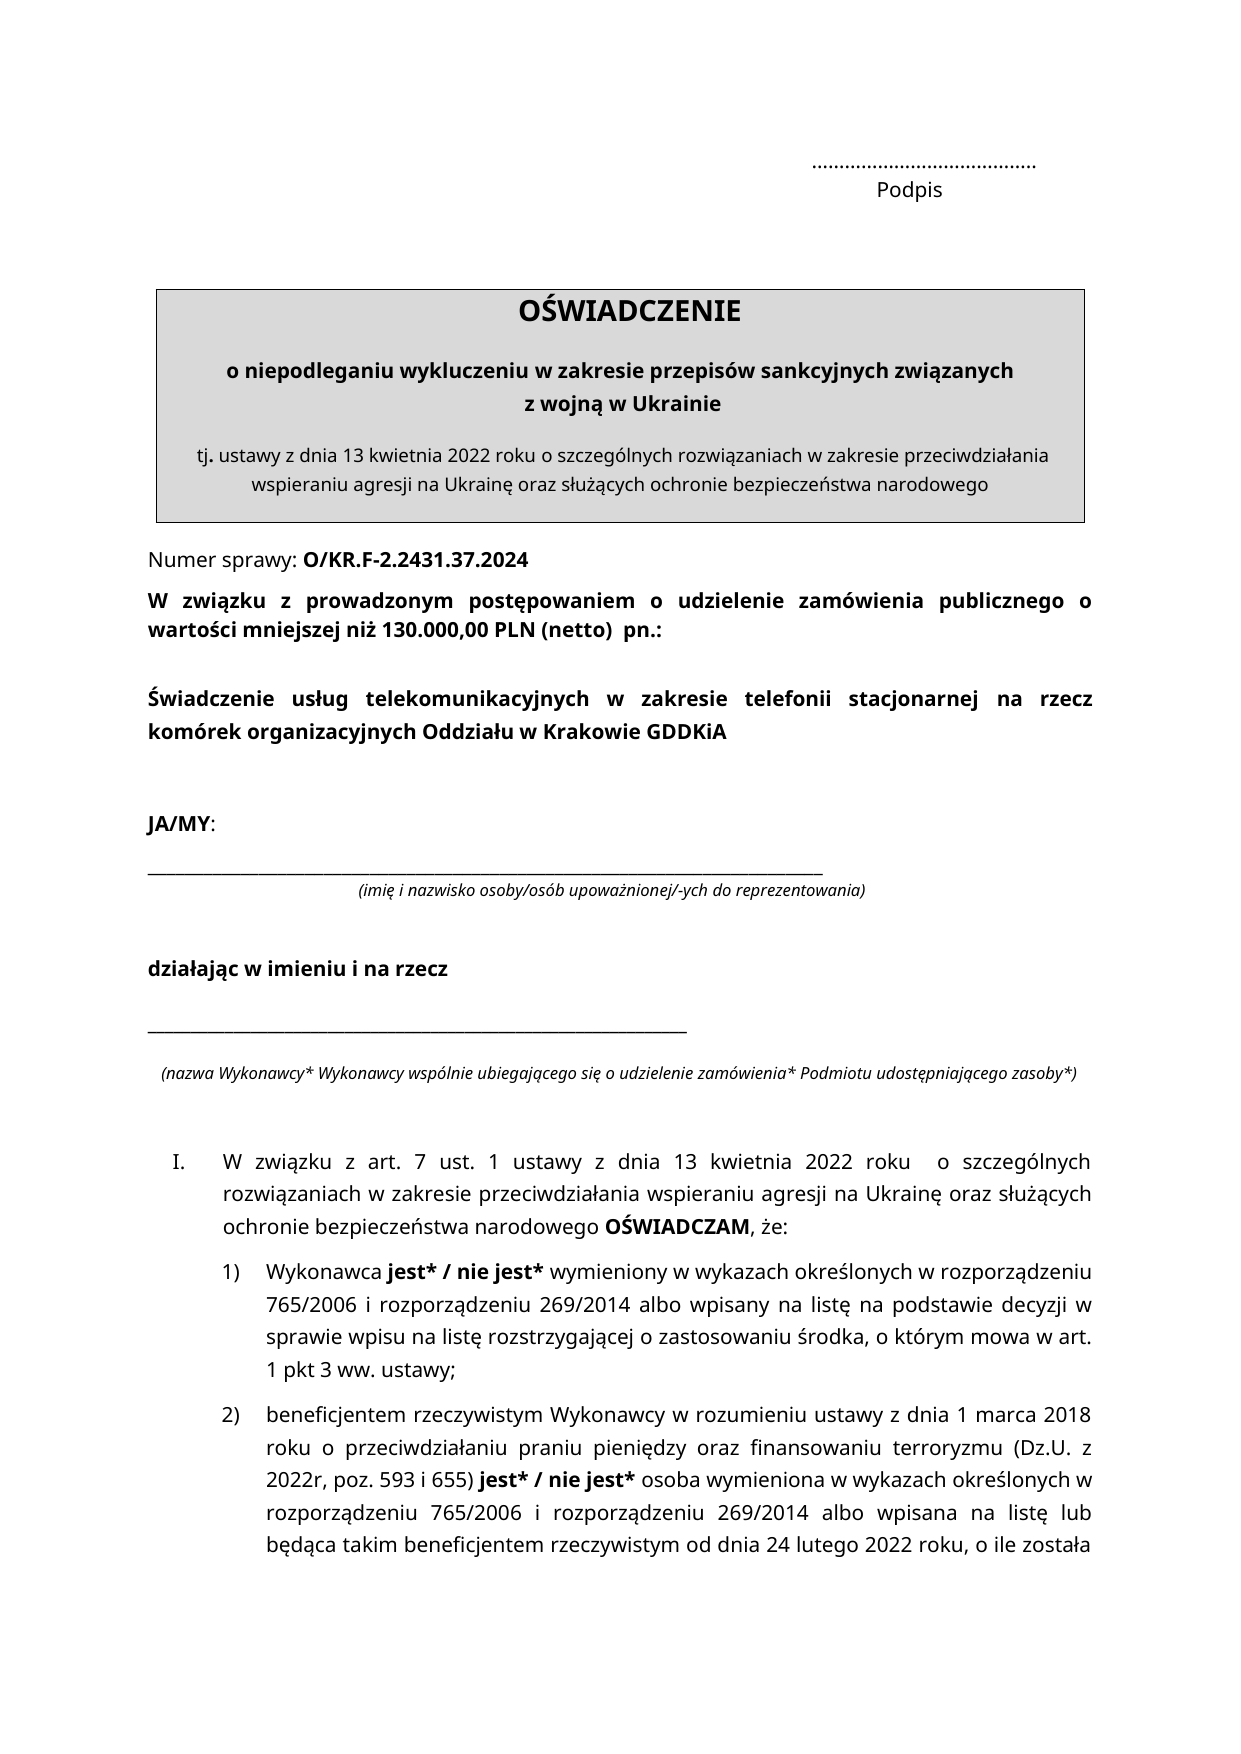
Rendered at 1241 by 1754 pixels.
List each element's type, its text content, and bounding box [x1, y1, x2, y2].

text W związku z prowadzonym postępowaniem o udzielenie zamówienia publicznego o wartości mniejszej niż 130.000,00 PLN (netto) pn.: [148, 587, 1093, 643]
text ………………………………….. [738, 147, 1093, 175]
text _________________________________________________________________________ [148, 850, 1122, 878]
text działając w imieniu i na rzecz [148, 954, 1093, 983]
text Świadczenie usług telekomunikacyjnych w zakresie telefonii stacjonarnej na rzecz komórek organizacyjnych Oddziału w Krakowie GDDKiA [148, 684, 1093, 745]
list W związku z art. 7 ust. 1 ustawy z dnia 13 kwietnia 2022 roku o szczególnych rozwiązaniach w zakresie przeciwdziałania wspieraniu agresji na Ukrainę oraz służących ochronie bezpieczeństwa narodowego OŚWIADCZAM, że: [185, 1147, 1093, 1240]
text (imię i nazwisko osoby/osób upoważnionej/-ych do reprezentowania) [148, 878, 1078, 901]
text Numer sprawy: O/KR.F-2.2431.37.2024 [148, 546, 1093, 574]
text Podpis [738, 175, 1093, 203]
text (nazwa Wykonawcy* Wykonawcy wspólnie ubiegającego się o udzielenie zamówienia* Podmiotu udostępniającego zasoby*) [148, 1061, 1093, 1084]
text _______________________________________________________________ [148, 1008, 1093, 1036]
table_header OŚWIADCZENIE o niepodleganiu wykluczeniu w zakresie przepisów sankcyjnych związanych z wojną w Ukrainie tj. ustawy z dnia 13 kwietnia 2022 roku o szczególnych rozwiązaniach w zakresie przeciwdziałania wspieraniu agresji na Ukrainę oraz służących ochronie bezpieczeństwa narodowego [157, 290, 1084, 522]
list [221, 1400, 1093, 1559]
list 1) Wykonawca jest* / nie jest* wymieniony w wykazach określonych w rozporządzeniu 765/2006 i rozporządzeniu 269/2014 albo wpisany na listę na podstawie decyzji w sprawie wpisu na listę rozstrzygającej o zastosowaniu środka, o którym mowa w art. 1 pkt 3 ww. ustawy; [221, 1257, 1093, 1383]
text JA/MY: [148, 809, 1093, 837]
